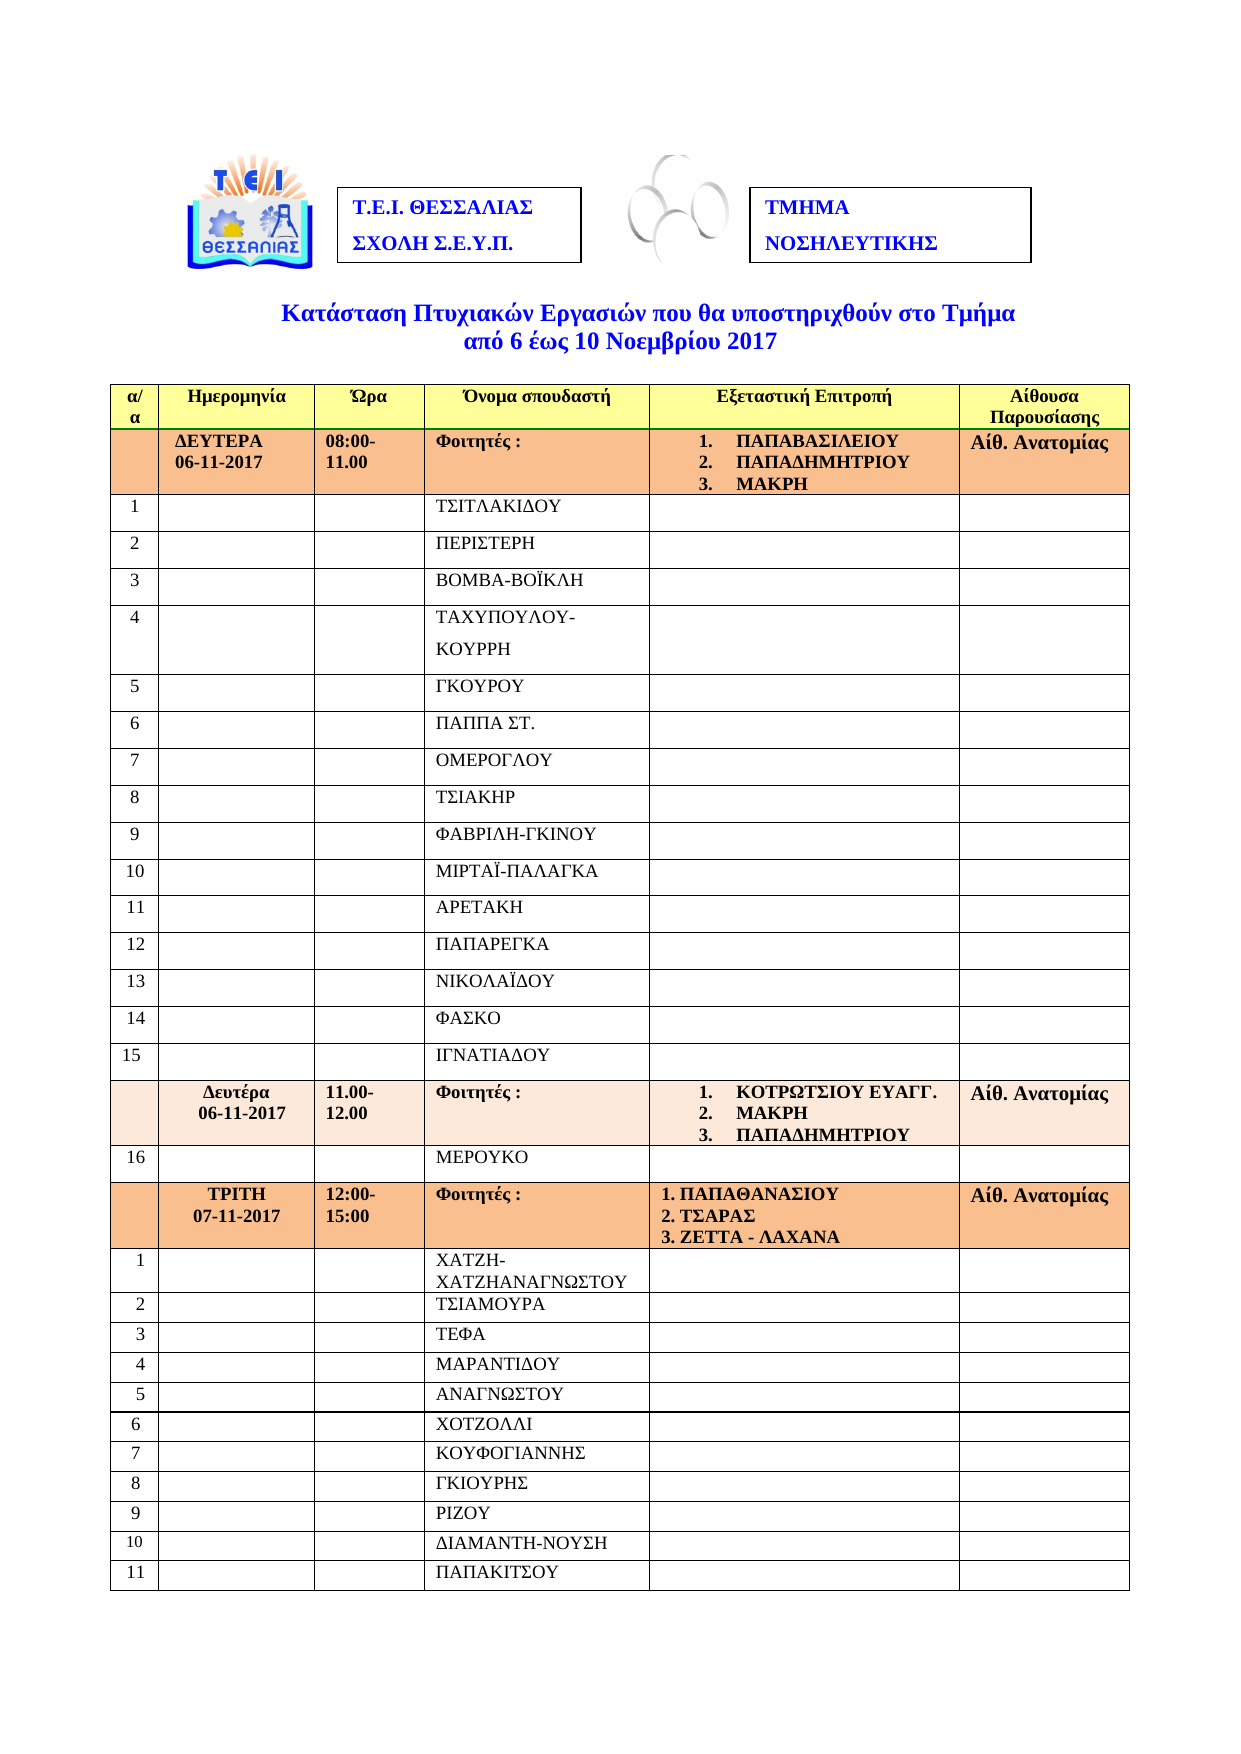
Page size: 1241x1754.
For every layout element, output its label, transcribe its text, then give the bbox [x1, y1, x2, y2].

table_cell [315, 1532, 424, 1560]
table_cell [960, 1044, 1129, 1080]
table_cell 11 [111, 1561, 158, 1590]
table_cell 08:00-11.00 [315, 430, 424, 494]
table_cell [960, 569, 1129, 605]
table_cell 9 [111, 823, 158, 858]
table_cell [650, 1146, 959, 1182]
table_cell [159, 1383, 314, 1411]
table_cell [315, 1413, 424, 1441]
table_cell [159, 1442, 314, 1471]
table_cell [315, 1442, 424, 1471]
table_cell [960, 860, 1129, 895]
table_cell [315, 1353, 424, 1382]
table_cell [315, 860, 424, 895]
table_cell 2 [111, 1293, 158, 1322]
table_cell ΠΕΡΙΣΤΕΡΗ [425, 532, 649, 568]
table_header Ώρα [315, 385, 424, 428]
table_cell [960, 823, 1129, 858]
table_cell [650, 1442, 959, 1471]
table_cell [159, 1353, 314, 1382]
table_cell [960, 495, 1129, 531]
table_cell [159, 675, 314, 711]
table_cell [111, 1081, 158, 1145]
table_cell [159, 712, 314, 748]
table_cell 6 [111, 712, 158, 748]
table_cell [315, 1249, 424, 1292]
table_cell [159, 1249, 314, 1292]
table_cell [159, 860, 314, 895]
table_cell 15 [111, 1044, 158, 1080]
table_cell [650, 569, 959, 605]
table_cell ΙΓΝΑΤΙΑΔΟΥ [425, 1044, 649, 1080]
table_cell [960, 786, 1129, 822]
table_cell ΤΑΧΥΠΟΥΛΟΥ-ΚΟΥΡΡΗ [425, 606, 649, 674]
table_cell [960, 1249, 1129, 1292]
table_cell ΓΚΟΥΡΟΥ [425, 675, 649, 711]
table_cell [960, 606, 1129, 674]
table_cell [159, 1007, 314, 1043]
table_cell 3 [111, 569, 158, 605]
table_cell [960, 675, 1129, 711]
table_cell ΠΑΠΑΒΑΣΙΛΕΙΟΥ ΠΑΠΑΔΗΜΗΤΡΙΟΥ ΜΑΚΡΗ [650, 430, 959, 494]
table_cell 7 [111, 1442, 158, 1471]
table_cell [315, 1293, 424, 1322]
table_cell [650, 606, 959, 674]
table_cell [159, 933, 314, 969]
table_cell [650, 1293, 959, 1322]
table_header Ημερομηνία [159, 385, 314, 428]
table_cell [650, 712, 959, 748]
table_cell Αίθ. Ανατομίας [960, 1081, 1129, 1145]
table_cell ΧΟΤΖΟΛΛΙ [425, 1413, 649, 1441]
table_cell 1. ΠΑΠΑΘΑΝΑΣΙΟΥ 2. ΤΣΑΡΑΣ 3. ΖΕΤΤΑ - ΛΑΧΑΝΑ [650, 1183, 959, 1248]
table_cell ΓΚΙΟΥΡΗΣ [425, 1472, 649, 1501]
table_cell [315, 495, 424, 531]
table_cell 10 [111, 1532, 158, 1560]
table_cell [159, 569, 314, 605]
table_cell [960, 1007, 1129, 1043]
table_cell 5 [111, 1383, 158, 1411]
table_cell [159, 606, 314, 674]
table_cell [159, 823, 314, 858]
table_cell [159, 970, 314, 1006]
table_cell Αίθ. Ανατομίας [960, 430, 1129, 494]
table_cell [650, 495, 959, 531]
table_cell [315, 532, 424, 568]
table_cell [650, 1502, 959, 1531]
table_cell ΤΣΙΑΜΟΥΡΑ [425, 1293, 649, 1322]
table_cell ΦΑΣΚΟ [425, 1007, 649, 1043]
table_cell 8 [111, 786, 158, 822]
table_cell [650, 1007, 959, 1043]
table_cell ΜΙΡΤΑΪ-ΠΑΛΑΓΚΑ [425, 860, 649, 895]
table_cell [960, 896, 1129, 932]
table_cell ΜΑΡΑΝΤΙΔΟΥ [425, 1353, 649, 1382]
table_cell [159, 1532, 314, 1560]
table_cell [315, 1146, 424, 1182]
table_cell [650, 1561, 959, 1590]
table_cell ΚΟΤΡΩΤΣΙΟΥ ΕΥΑΓΓ. ΜΑΚΡΗ ΠΑΠΑΔΗΜΗΤΡΙΟΥ [650, 1081, 959, 1145]
table_cell [159, 1044, 314, 1080]
table_cell [960, 1472, 1129, 1501]
table_header Εξεταστική Επιτροπή [650, 385, 959, 428]
table_cell [315, 1044, 424, 1080]
table_cell [315, 823, 424, 858]
table_cell [315, 1472, 424, 1501]
table_cell [159, 1413, 314, 1441]
table_cell [650, 532, 959, 568]
picture [187, 150, 313, 269]
table_cell [960, 970, 1129, 1006]
table_cell [960, 749, 1129, 785]
table_cell 7 [111, 749, 158, 785]
table_cell [159, 1561, 314, 1590]
table_cell [650, 1249, 959, 1292]
table_header α/α [111, 385, 158, 428]
table_cell 9 [111, 1502, 158, 1531]
table_cell [960, 1323, 1129, 1352]
table_cell ΔΕΥΤΕΡΑ 06-11-2017 [159, 430, 314, 494]
table_cell ΠΑΠΠΑ ΣΤ. [425, 712, 649, 748]
table_cell [315, 786, 424, 822]
table_header Αίθουσα Παρουσίασης [960, 385, 1129, 428]
table_cell [960, 1353, 1129, 1382]
table_cell [315, 970, 424, 1006]
table_cell [960, 1146, 1129, 1182]
table_cell [960, 1383, 1129, 1411]
table_cell 1 [111, 1249, 158, 1292]
table_cell 3 [111, 1323, 158, 1352]
table_cell [315, 896, 424, 932]
table_cell [650, 786, 959, 822]
table_cell Δευτέρα 06-11-2017 [159, 1081, 314, 1145]
table_cell [111, 430, 158, 494]
table_cell [650, 1044, 959, 1080]
table_cell [159, 749, 314, 785]
table_cell 11 [111, 896, 158, 932]
table_cell [315, 933, 424, 969]
table_header Όνομα σπουδαστή [425, 385, 649, 428]
table_cell [650, 1472, 959, 1501]
table_cell Φοιτητές : [425, 1081, 649, 1145]
table_cell ΦΑΒΡΙΛΗ-ΓΚΙΝΟΥ [425, 823, 649, 858]
table_cell [159, 1323, 314, 1352]
table_cell ΤΕΦΑ [425, 1323, 649, 1352]
table_cell [650, 675, 959, 711]
table_cell [315, 606, 424, 674]
table_cell [315, 1561, 424, 1590]
table_cell [159, 532, 314, 568]
table_cell 5 [111, 675, 158, 711]
table_cell Αίθ. Ανατομίας [960, 1183, 1129, 1248]
table_cell ΑΝΑΓΝΩΣΤΟΥ [425, 1383, 649, 1411]
table_cell [159, 1472, 314, 1501]
table_cell 12 [111, 933, 158, 969]
table_cell [111, 1183, 158, 1248]
table_cell 14 [111, 1007, 158, 1043]
table_cell [315, 1007, 424, 1043]
table_cell ΑΡΕΤΑΚΗ [425, 896, 649, 932]
table_cell 2 [111, 532, 158, 568]
table_cell [315, 569, 424, 605]
table_cell [650, 1353, 959, 1382]
table_cell 4 [111, 1353, 158, 1382]
table_cell [315, 1502, 424, 1531]
table_cell ΒΟΜΒΑ-ΒΟΪΚΛΗ [425, 569, 649, 605]
table_cell ΟΜΕΡΟΓΛΟΥ [425, 749, 649, 785]
table_cell 4 [111, 606, 158, 674]
table_cell [315, 749, 424, 785]
text από 6 έως 10 Νοεμβρίου 2017 [187, 326, 1053, 355]
table_cell [315, 712, 424, 748]
table_cell [159, 1146, 314, 1182]
table_cell [315, 675, 424, 711]
table_cell 16 [111, 1146, 158, 1182]
table_cell ΡΙΖΟΥ [425, 1502, 649, 1531]
table_cell [159, 896, 314, 932]
table_cell 8 [111, 1472, 158, 1501]
table_cell [960, 1442, 1129, 1471]
table_cell ΔΙΑΜΑΝΤΗ-ΝΟΥΣΗ [425, 1532, 649, 1560]
table_cell [960, 1561, 1129, 1590]
table_cell Φοιτητές : [425, 430, 649, 494]
table_cell ΧΑΤΖΗ-ΧΑΤΖΗΑΝΑΓΝΩΣΤΟΥ [425, 1249, 649, 1292]
table_cell Φοιτητές : [425, 1183, 649, 1248]
table_cell [960, 1532, 1129, 1560]
table_cell [315, 1323, 424, 1352]
table_cell 11.00-12.00 [315, 1081, 424, 1145]
table_cell [960, 1413, 1129, 1441]
table_cell [650, 1532, 959, 1560]
table_cell [159, 1502, 314, 1531]
table_cell ΤΣΙΑΚΗΡ [425, 786, 649, 822]
table_cell [159, 786, 314, 822]
table_cell 12:00-15:00 [315, 1183, 424, 1248]
table_cell [159, 495, 314, 531]
table_cell [650, 1383, 959, 1411]
table_cell [159, 1293, 314, 1322]
table_cell ΤΡΙΤΗ 07-11-2017 [159, 1183, 314, 1248]
table_cell ΤΣΙΤΛΑΚΙΔΟΥ [425, 495, 649, 531]
table_cell 1 [111, 495, 158, 531]
table_cell ΠΑΠΑΚΙΤΣΟΥ [425, 1561, 649, 1590]
table_cell [650, 1413, 959, 1441]
table_cell [650, 896, 959, 932]
table_cell ΜΕΡΟΥΚΟ [425, 1146, 649, 1182]
table_cell 6 [111, 1413, 158, 1441]
table_cell ΠΑΠΑΡΕΓΚΑ [425, 933, 649, 969]
table_cell [960, 1502, 1129, 1531]
table_cell [650, 860, 959, 895]
table_cell ΝΙΚΟΛΑΪΔΟΥ [425, 970, 649, 1006]
table_cell [960, 933, 1129, 969]
text Κατάσταση Πτυχιακών Εργασιών που θα υποστηριχθούν στο Τμήμα [187, 298, 1053, 326]
table_cell [650, 749, 959, 785]
table_cell [960, 712, 1129, 748]
table_cell [650, 970, 959, 1006]
table_cell [960, 1293, 1129, 1322]
table_cell 10 [111, 860, 158, 895]
table_cell [650, 823, 959, 858]
table_cell [650, 1323, 959, 1352]
table_cell 13 [111, 970, 158, 1006]
table_cell [650, 933, 959, 969]
table_cell [315, 1383, 424, 1411]
table_cell ΚΟΥΦΟΓΙΑΝΝΗΣ [425, 1442, 649, 1471]
table_cell [960, 532, 1129, 568]
